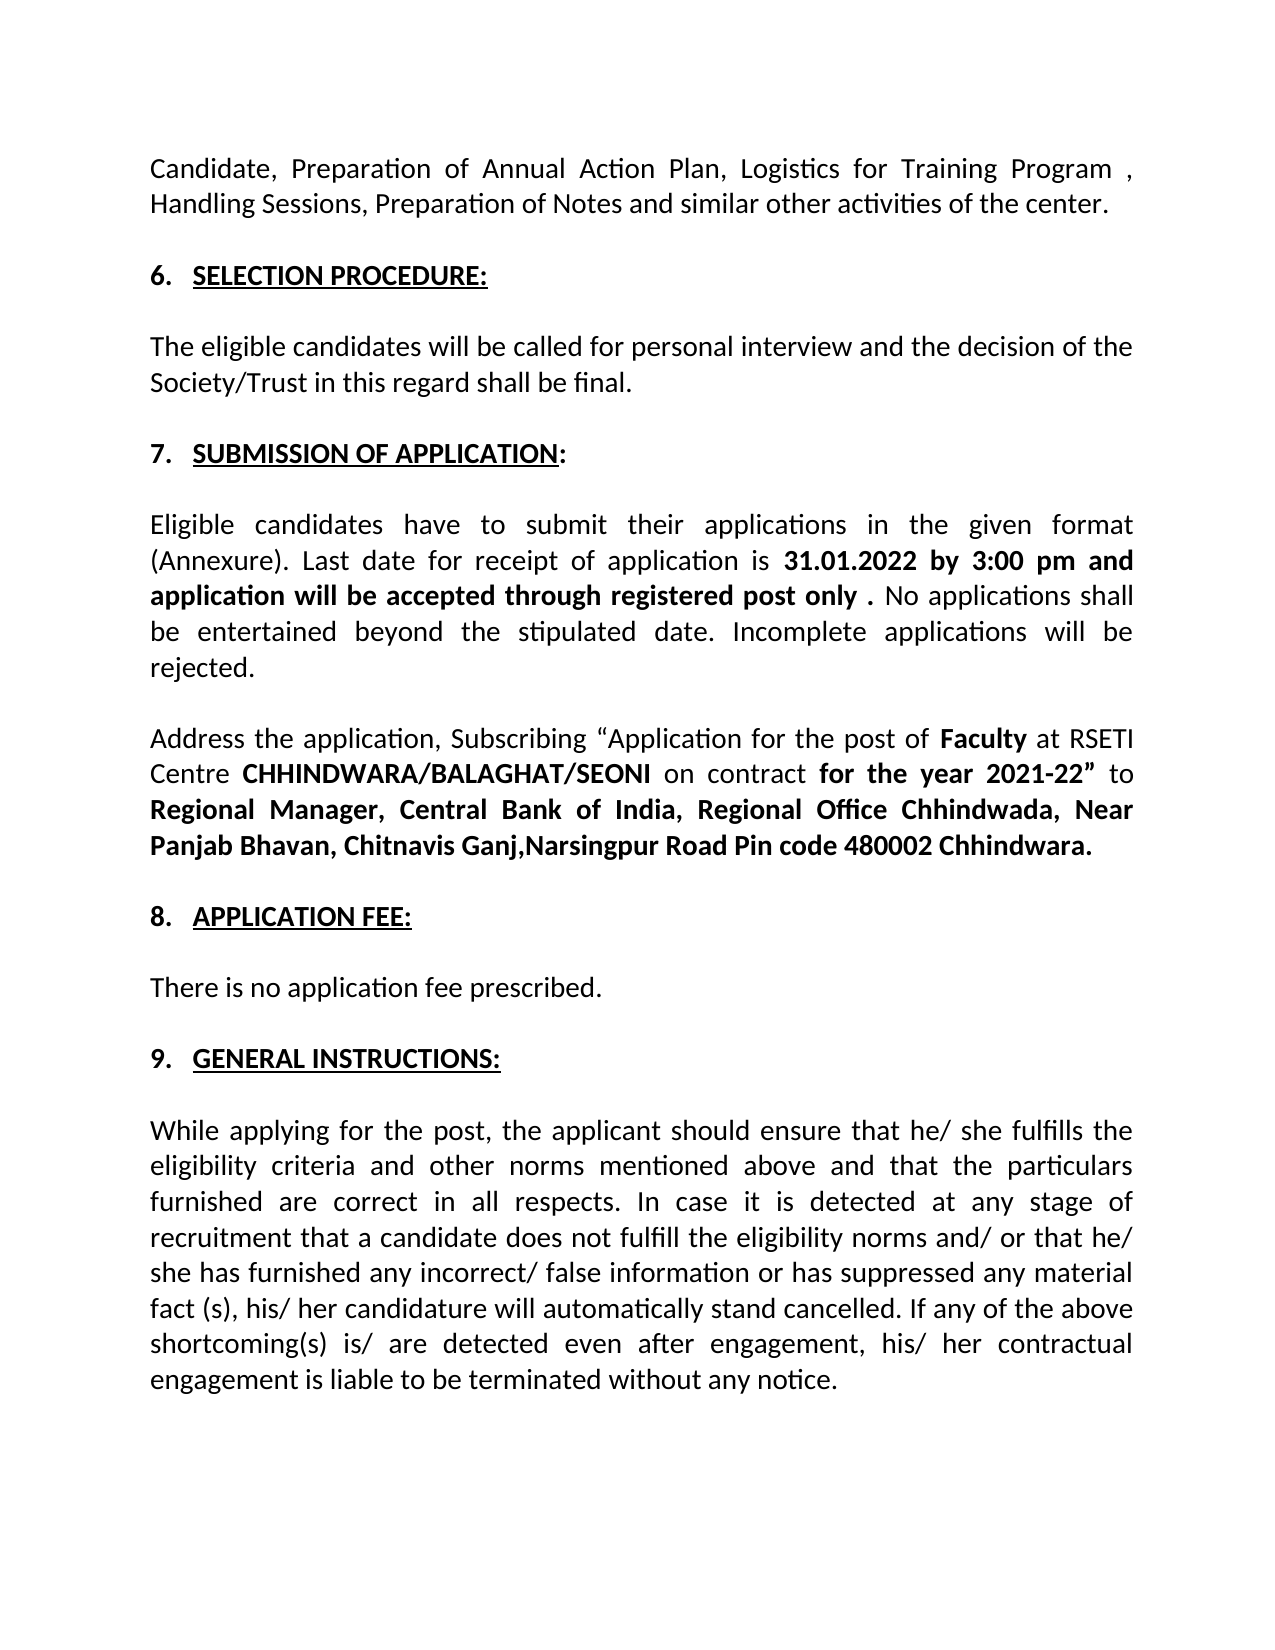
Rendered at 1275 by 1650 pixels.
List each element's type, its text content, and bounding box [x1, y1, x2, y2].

text 9. GENERAL INSTRUCTIONS: [150, 1041, 1134, 1076]
text The eligible candidates will be called for personal interview and the decision of the Society/Trust in this regard shall be final. [150, 328, 1134, 399]
text There is no application fee prescribed. [150, 969, 1134, 1005]
text While applying for the post, the applicant should ensure that he/ she fulfills the eligibility criteria and other norms mentioned above and that the particulars furnished are correct in all respects. In case it is detected at any stage of recruitment that a candidate does not fulfill the eligibility norms and/ or that he/ she has furnished any incorrect/ false information or has suppressed any material fact (s), his/ her candidature will automatically stand cancelled. If any of the above shortcoming(s) is/ are detected even after engagement, his/ her contractual engagement is liable to be terminated without any notice. [150, 1112, 1134, 1397]
text Eligible candidates have to submit their applications in the given format (Annexure). Last date for receipt of application is 31.01.2022 by 3:00 pm and application will be accepted through registered post only . No applications shall be entertained beyond the stipulated date. Incomplete applications will be rejected. [150, 506, 1134, 684]
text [150, 150, 1134, 221]
text 8. APPLICATION FEE: [150, 898, 1134, 934]
text 7. SUBMISSION OF APPLICATION: [150, 435, 1134, 471]
text Address the application, Subscribing “Application for the post of Faculty at RSETI Centre CHHINDWARA/BALAGHAT/SEONI on contract for the year 2021-22” to Regional Manager, Central Bank of India, Regional Office Chhindwada, Near Panjab Bhavan, Chitnavis Ganj,Narsingpur Road Pin code 480002 Chhindwara. [150, 720, 1134, 862]
text 6. SELECTION PROCEDURE: [150, 257, 1134, 292]
